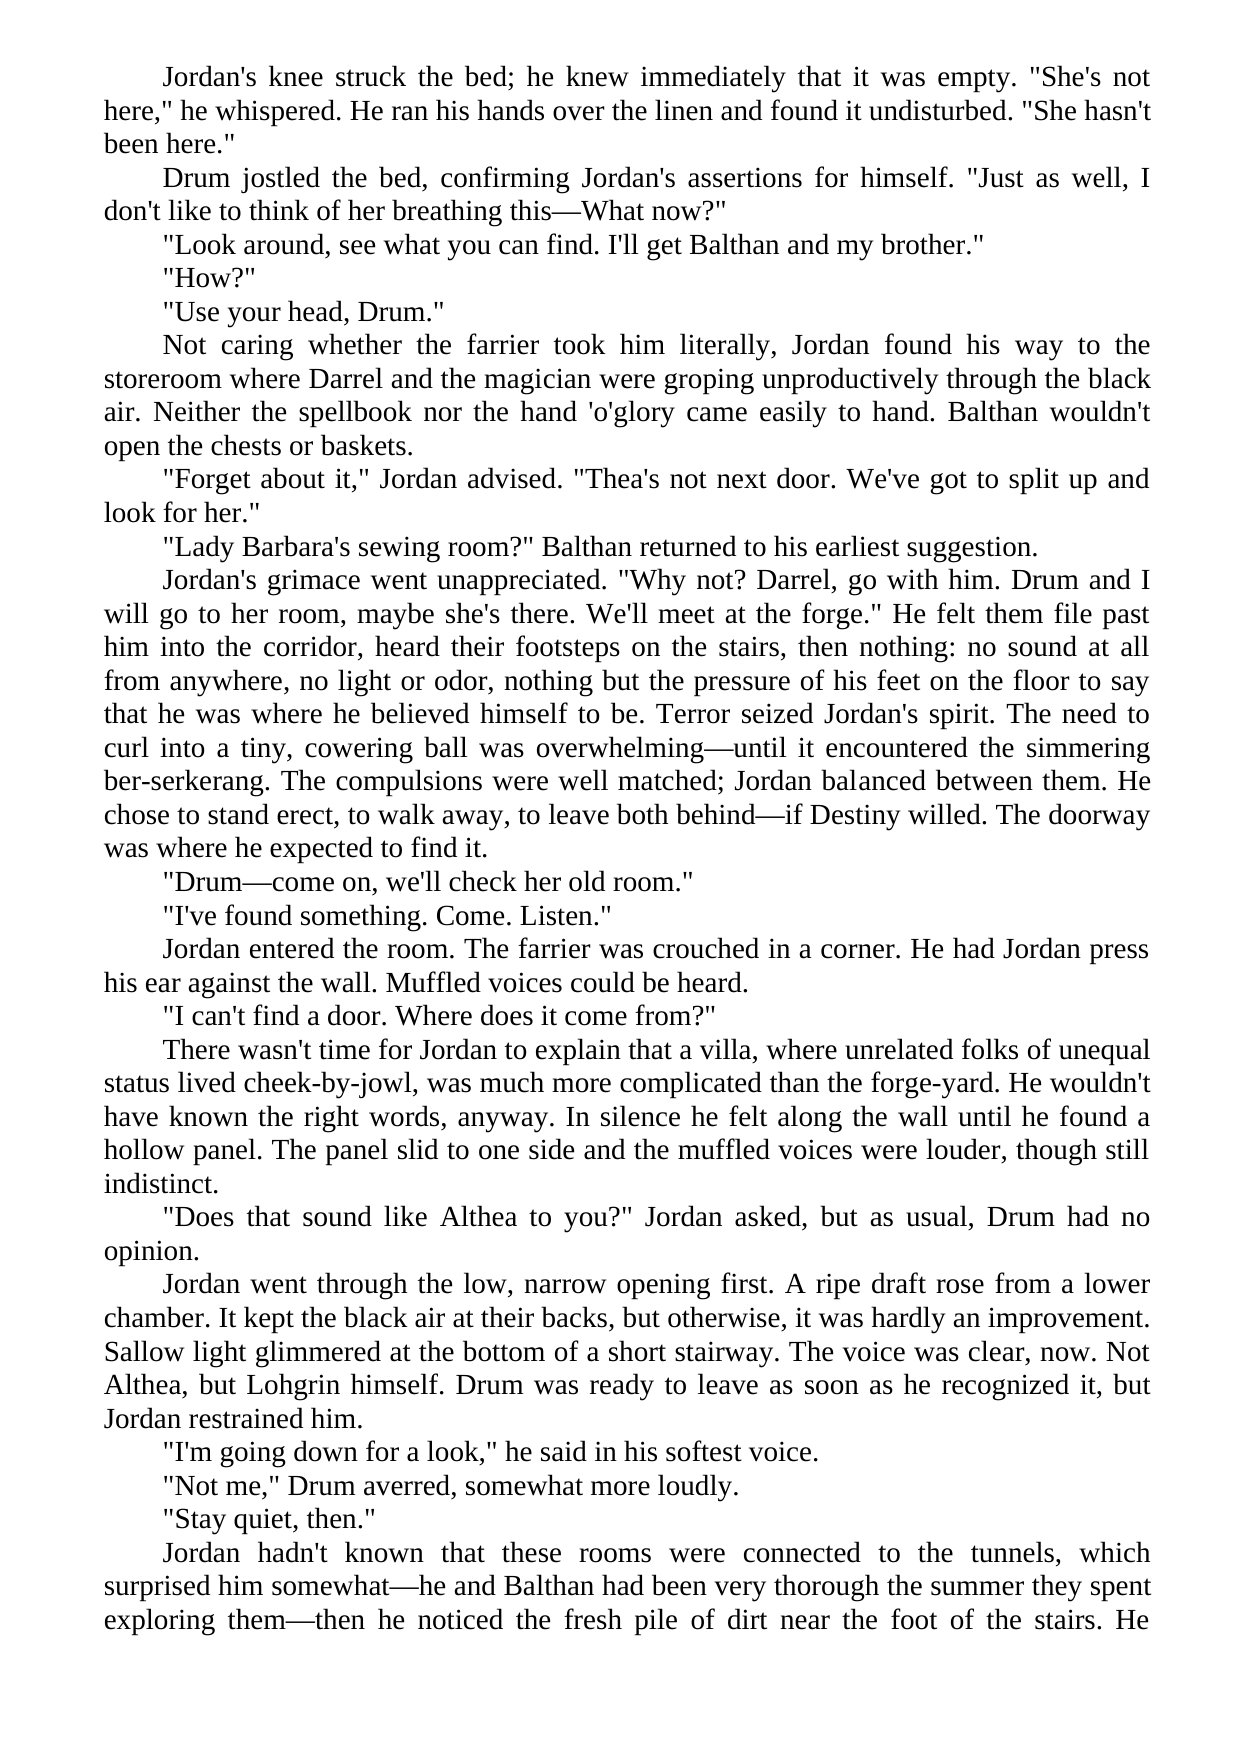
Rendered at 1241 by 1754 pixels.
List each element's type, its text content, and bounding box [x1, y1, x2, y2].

text "How?" [103, 260, 1152, 294]
text "Drum—come on, we'll check her old room." [103, 864, 1152, 898]
text Not caring whether the farrier took him literally, Jordan found his way to the storeroom where Darrel and the magician were groping unproductively through the black air. Neither the spellbook nor the hand 'o'glory came easily to hand. Balthan wouldn't open the chests or baskets. [103, 327, 1152, 462]
text "Not me," Drum averred, somewhat more loudly. [103, 1468, 1152, 1501]
text "Use your head, Drum." [103, 294, 1152, 327]
text There wasn't time for Jordan to explain that a villa, where unrelated folks of unequal status lived cheek-by-jowl, was much more complicated than the forge-yard. He wouldn't have known the right words, anyway. In silence he felt along the wall until he found a hollow panel. The panel slid to one side and the muffled voices were louder, though still indistinct. [103, 1032, 1152, 1199]
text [103, 1535, 1152, 1636]
text "I can't find a door. Where does it come from?" [103, 998, 1152, 1032]
text "Stay quiet, then." [103, 1501, 1152, 1535]
text Jordan's knee struck the bed; he knew immediately that it was empty. "She's not here," he whispered. He ran his hands over the linen and found it undisturbed. "She hasn't been here." [103, 59, 1152, 160]
text Jordan went through the low, narrow opening first. A ripe draft rose from a lower chamber. It kept the black air at their backs, but otherwise, it was hardly an improvement. Sallow light glimmered at the bottom of a short stairway. The voice was clear, now. Not Althea, but Lohgrin himself. Drum was ready to leave as soon as he recognized it, but Jordan restrained him. [103, 1267, 1152, 1434]
text "I've found something. Come. Listen." [103, 898, 1152, 931]
text "Look around, see what you can find. I'll get Balthan and my brother." [103, 227, 1152, 260]
text Drum jostled the bed, confirming Jordan's assertions for himself. "Just as well, I don't like to think of her breathing this—What now?" [103, 160, 1152, 227]
text Jordan's grimace went unappreciated. "Why not? Darrel, go with him. Drum and I will go to her room, maybe she's there. We'll meet at the forge." He felt them file past him into the corridor, heard their footsteps on the stairs, then nothing: no sound at all from anywhere, no light or odor, nothing but the pressure of his feet on the floor to say that he was where he believed himself to be. Terror seized Jordan's spirit. The need to curl into a tiny, cowering ball was overwhelming—until it encountered the simmering ber-serkerang. The compulsions were well matched; Jordan balanced between them. He chose to stand erect, to walk away, to leave both behind—if Destiny willed. The doorway was where he expected to find it. [103, 562, 1152, 864]
text "I'm going down for a look," he said in his softest voice. [103, 1434, 1152, 1468]
text "Forget about it," Jordan advised. "Thea's not next door. We've got to split up and look for her." [103, 462, 1152, 529]
text "Lady Barbara's sewing room?" Balthan returned to his earliest suggestion. [103, 529, 1152, 562]
text Jordan entered the room. The farrier was crouched in a corner. He had Jordan press his ear against the wall. Muffled voices could be heard. [103, 931, 1152, 998]
text "Does that sound like Althea to you?" Jordan asked, but as usual, Drum had no opinion. [103, 1199, 1152, 1267]
